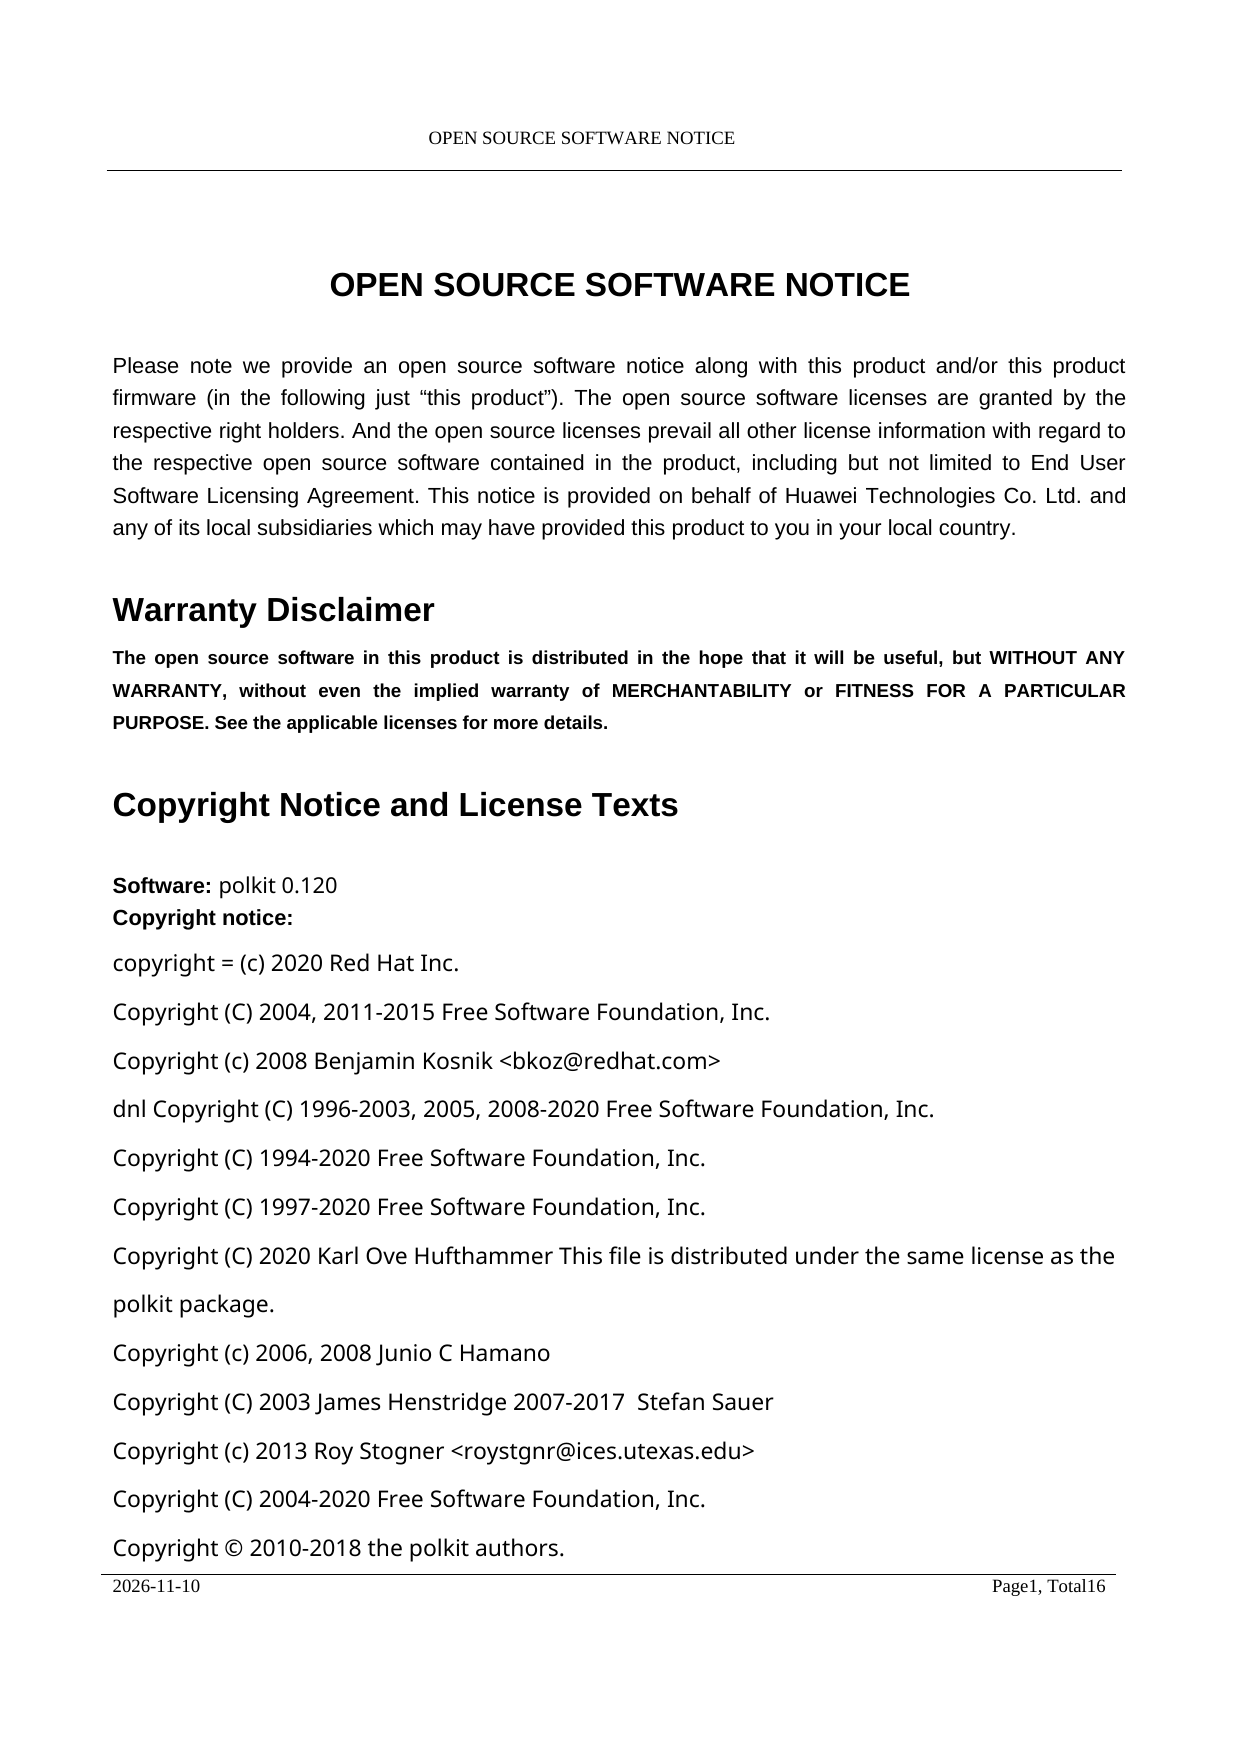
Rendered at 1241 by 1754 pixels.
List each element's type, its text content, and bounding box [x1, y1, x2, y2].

text Warranty Disclaimer [112, 576, 1128, 641]
text The open source software in this product is distributed in the hope that it will be useful, but WITHOUT ANY WARRANTY, without even the implied warranty of MERCHANTABILITY or FITNESS FOR A PARTICULAR PURPOSE. See the applicable licenses for more details. [112, 641, 1128, 739]
text Copyright notice: [112, 901, 1128, 934]
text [112, 947, 1128, 1564]
text Copyright Notice and License Texts [112, 771, 1128, 836]
text OPEN SOURCE SOFTWARE NOTICE [112, 251, 1128, 316]
text Please note we provide an open source software notice along with this product and/or this product firmware (in the following just “this product”). The open source software licenses are granted by the respective right holders. And the open source licenses prevail all other license information with regard to the respective open source software contained in the product, including but not limited to End User Software Licensing Agreement. This notice is provided on behalf of Huawei Technologies Co. Ltd. and any of its local subsidiaries which may have provided this product to you in your local country. [112, 349, 1128, 544]
text Software: polkit 0.120 [112, 869, 1128, 901]
